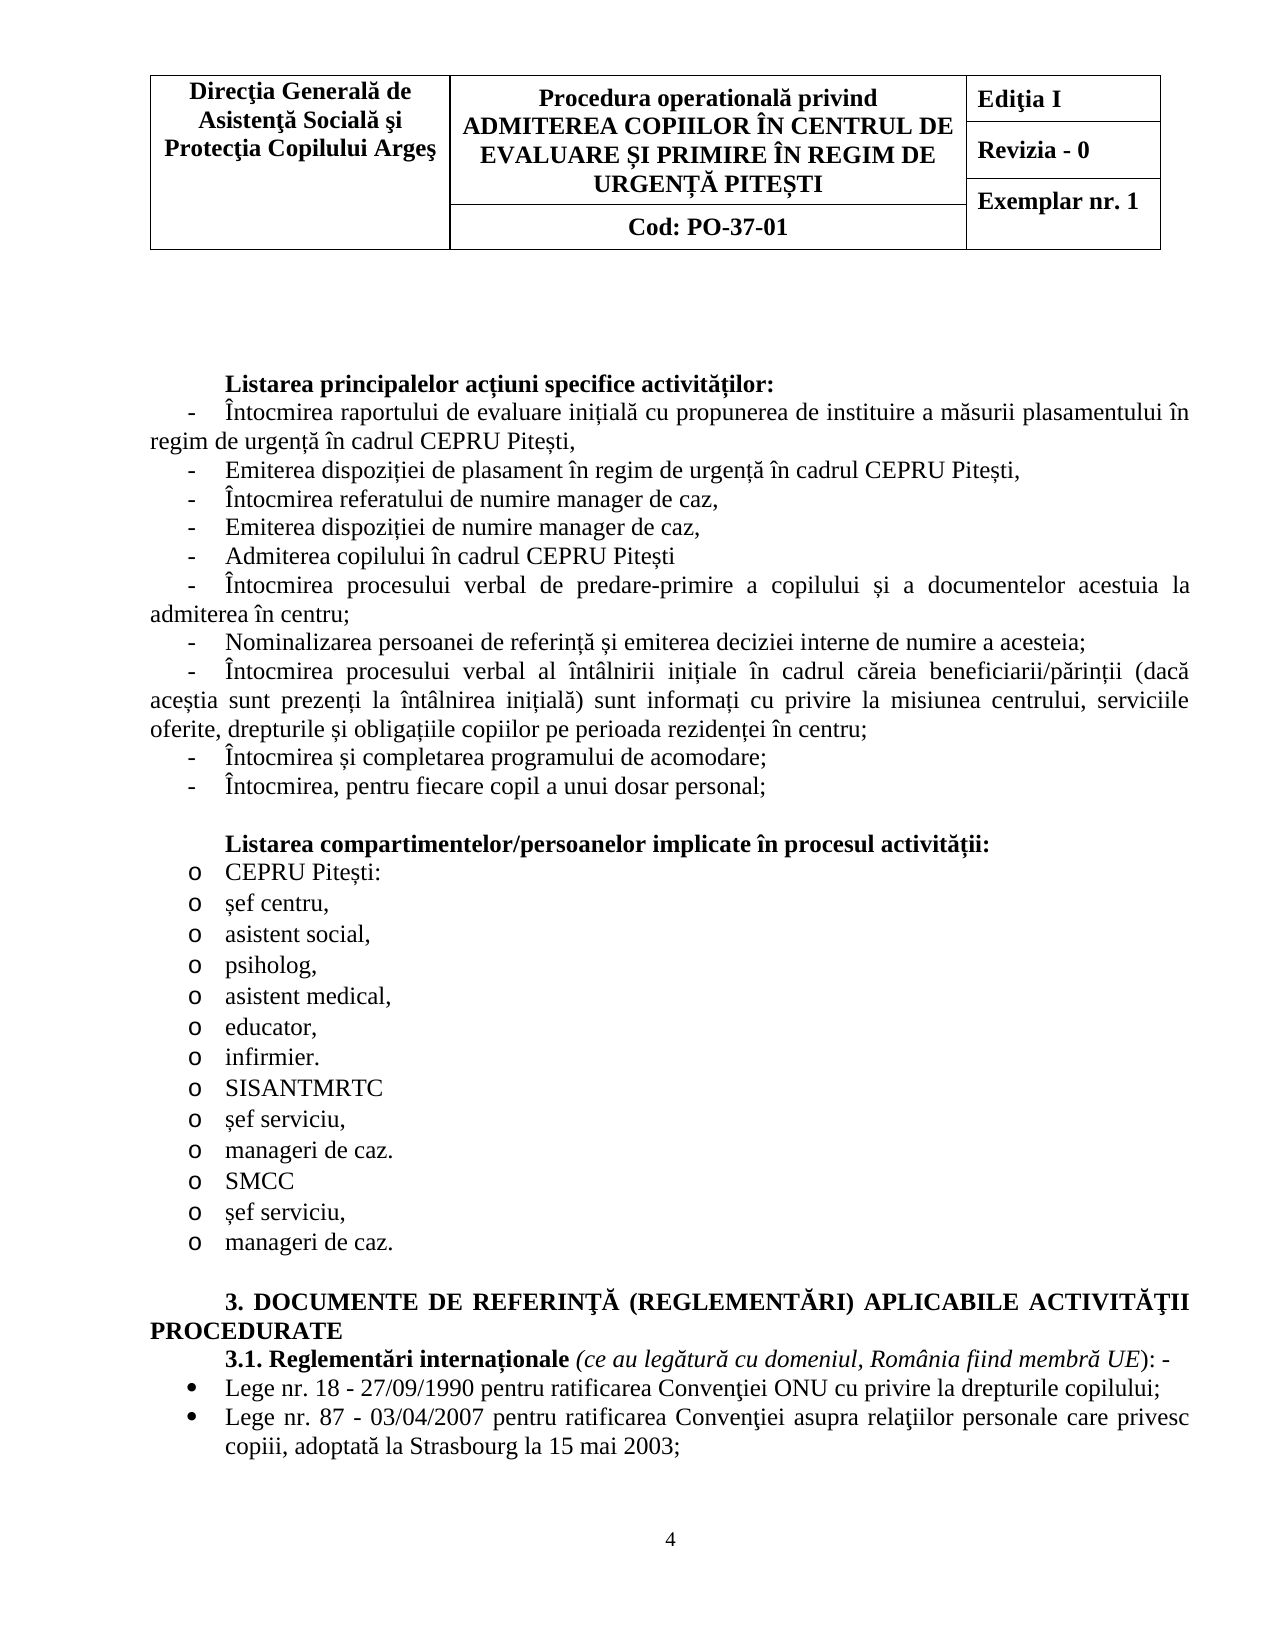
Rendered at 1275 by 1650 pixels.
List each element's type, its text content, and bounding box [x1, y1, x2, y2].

list Întocmirea raportului de evaluare inițială cu propunerea de instituire a măsurii plasamentului în regim de urgență în cadrul CEPRU Pitești, [150, 397, 1191, 455]
list Emiterea dispoziției de numire manager de caz, [150, 512, 1191, 541]
list Întocmirea procesului verbal al întâlnirii inițiale în cadrul căreia beneficiarii/părinții (dacă aceștia sunt prezenți la întâlnirea inițială) sunt informați cu privire la misiunea centrului, serviciile oferite, drepturile și obligațiile copiilor pe perioada rezidenței în centru; [150, 656, 1191, 742]
text 3.1. Reglementări internaționale (ce au legătură cu domeniul, România fiind membră UE): - [150, 1344, 1191, 1373]
text Listarea principalelor acțiuni specifice activităților: [150, 369, 1191, 397]
list Întocmirea procesului verbal de predare-primire a copilului și a documentelor acestuia la admiterea în centru; [150, 570, 1191, 627]
list Lege nr. 87 - 03/04/2007 pentru ratificarea Convenţiei asupra relaţiilor personale care privesc copiii, adoptată la Strasbourg la 15 mai 2003; [187, 1402, 1191, 1459]
list manageri de caz. [150, 1135, 1191, 1166]
list psiholog, [150, 950, 1191, 981]
text 3. DOCUMENTE DE REFERINŢĂ (REGLEMENTĂRI) APLICABILE ACTIVITĂŢII PROCEDURATE [150, 1287, 1191, 1344]
list asistent social, [150, 919, 1191, 950]
list CEPRU Pitești: [187, 857, 1191, 888]
list asistent medical, [150, 981, 1191, 1012]
list Întocmirea, pentru fiecare copil a unui dosar personal; [187, 771, 1191, 800]
list Emiterea dispoziției de plasament în regim de urgență în cadrul CEPRU Pitești, [150, 455, 1191, 484]
list șef centru, [150, 888, 1191, 919]
list manageri de caz. [150, 1227, 1191, 1258]
list Nominalizarea persoanei de referință și emiterea deciziei interne de numire a acesteia; [150, 627, 1191, 656]
list infirmier. [150, 1042, 1191, 1073]
text Listarea compartimentelor/persoanelor implicate în procesul activității: [150, 829, 1191, 857]
list Întocmirea referatului de numire manager de caz, [150, 484, 1191, 512]
list SMCC [187, 1166, 1191, 1197]
list educator, [150, 1012, 1191, 1042]
list SISANTMRTC [187, 1073, 1191, 1104]
list Întocmirea și completarea programului de acomodare; [187, 742, 1191, 771]
list șef serviciu, [150, 1197, 1191, 1227]
list șef serviciu, [150, 1104, 1191, 1135]
list Lege nr. 18 - 27/09/1990 pentru ratificarea Convenţiei ONU cu privire la drepturile copilului; [187, 1373, 1191, 1402]
list Admiterea copilului în cadrul CEPRU Pitești [150, 541, 1191, 570]
